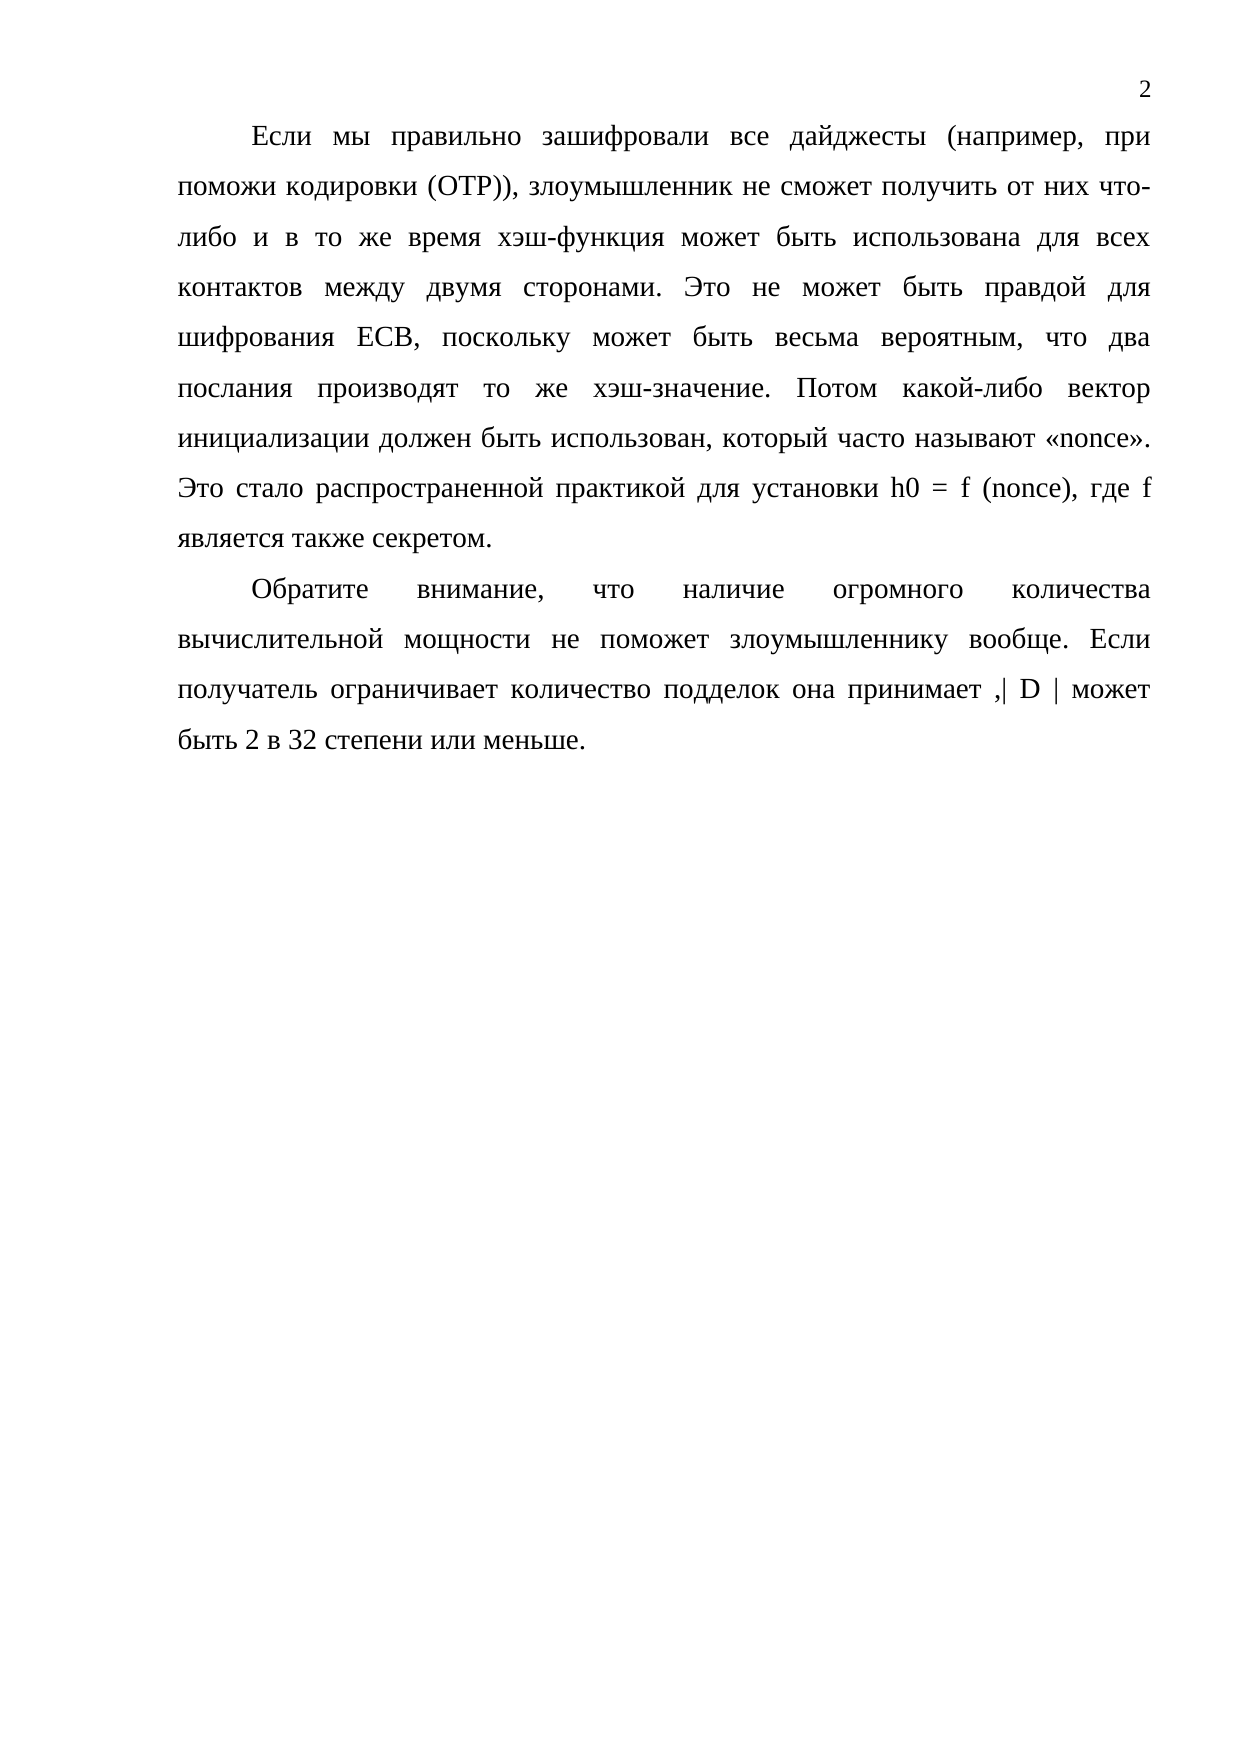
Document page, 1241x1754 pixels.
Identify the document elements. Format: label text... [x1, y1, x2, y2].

text Если мы правильно зашифровали все дайджесты (например, при поможи кодировки (OTP)), злоумышленник не сможет получить от них что-либо и в то же время хэш-функция может быть использована для всех контактов между двумя сторонами. Это не может быть правдой для шифрования ECB, поскольку может быть весьма вероятным, что два послания производят то же хэш-значение. Потом какой-либо вектор инициализации должен быть использован, который часто называют «nonce». Это стало распространенной практикой для установки h0 = f (nonce), где f является также секретом. [177, 118, 1152, 554]
text Обратите внимание, что наличие огромного количества вычислительной мощности не поможет злоумышленнику вообще. Если получатель ограничивает количество подделок она принимает ,| D | может быть 2 в 32 степени или меньше. [177, 571, 1152, 755]
